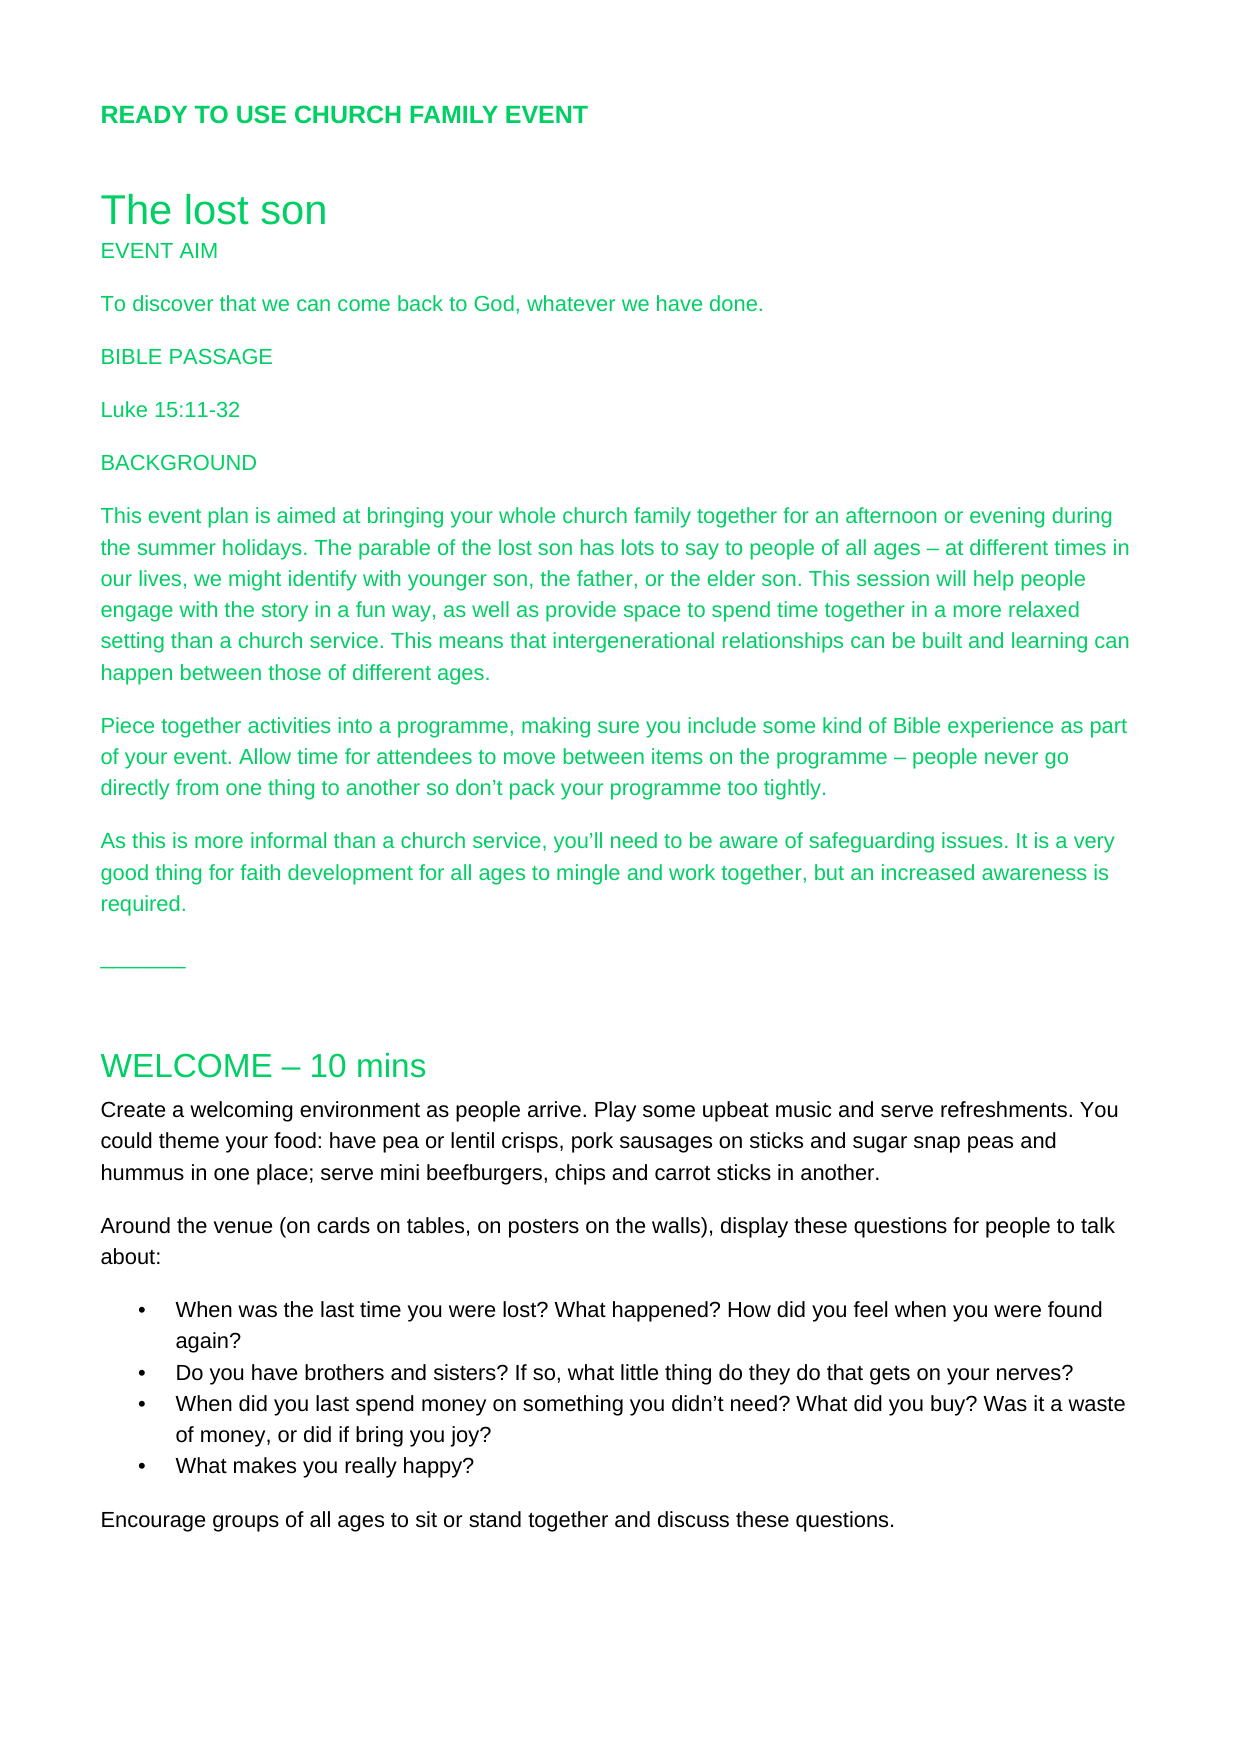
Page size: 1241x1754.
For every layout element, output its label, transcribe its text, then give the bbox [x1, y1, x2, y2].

text Luke 15:11-32 [100, 393, 1140, 424]
text Create a welcoming environment as people arrive. Play some upbeat music and serve refreshments. You could theme your food: have pea or lentil crisps, pork sausages on sticks and sugar snap peas and hummus in one place; serve mini beefburgers, chips and carrot sticks in another. [100, 1093, 1140, 1186]
list When did you last spend money on something you didn’t need? What did you buy? Was it a waste of money, or did if bring you joy? [138, 1386, 1140, 1449]
text Piece together activities into a programme, making sure you include some kind of Bible experience as part of your event. Allow time for attendees to move between items on the programme – people never go directly from one thing to another so don’t pack your programme too tightly. [100, 708, 1140, 802]
text _______ [100, 939, 1140, 971]
list What makes you really happy? [138, 1449, 1140, 1480]
list When was the last time you were lost? What happened? How did you feel when you were found again? [138, 1293, 1140, 1355]
subtitle The lost son [100, 185, 1140, 233]
text BIBLE PASSAGE [100, 339, 1140, 371]
text This event plan is aimed at bringing your whole church family together for an afternoon or evening during the summer holidays. The parable of the lost son has lots to say to people of all ages – at different times in our lives, we might identify with younger son, the father, or the elder son. This session will help people engage with the story in a fun way, as well as provide space to spend time together in a more relaxed setting than a church service. This means that intergenerational relationships can be built and learning can happen between those of different ages. [491, 499, 1140, 686]
list Do you have brothers and sisters? If so, what little thing do they do that gets on your nerves? [138, 1355, 1140, 1386]
subtitle WELCOME – 10 mins [100, 1046, 1140, 1084]
text To discover that we can come back to God, whatever we have done. [100, 286, 1140, 318]
text EVENT AIM [100, 233, 1140, 264]
text As this is more informal than a church service, you’ll need to be aware of safeguarding issues. It is a very good thing for faith development for all ages to mingle and work together, but an increased awareness is required. [187, 824, 1140, 918]
text Around the venue (on cards on tables, on posters on the walls), display these questions for people to talk about: [100, 1208, 1140, 1271]
text Encourage groups of all ages to sit or stand together and discuss these questions. [100, 1502, 1140, 1533]
text BACKGROUND [100, 446, 1140, 477]
title READY TO USE CHURCH FAMILY EVENT [100, 100, 1140, 129]
